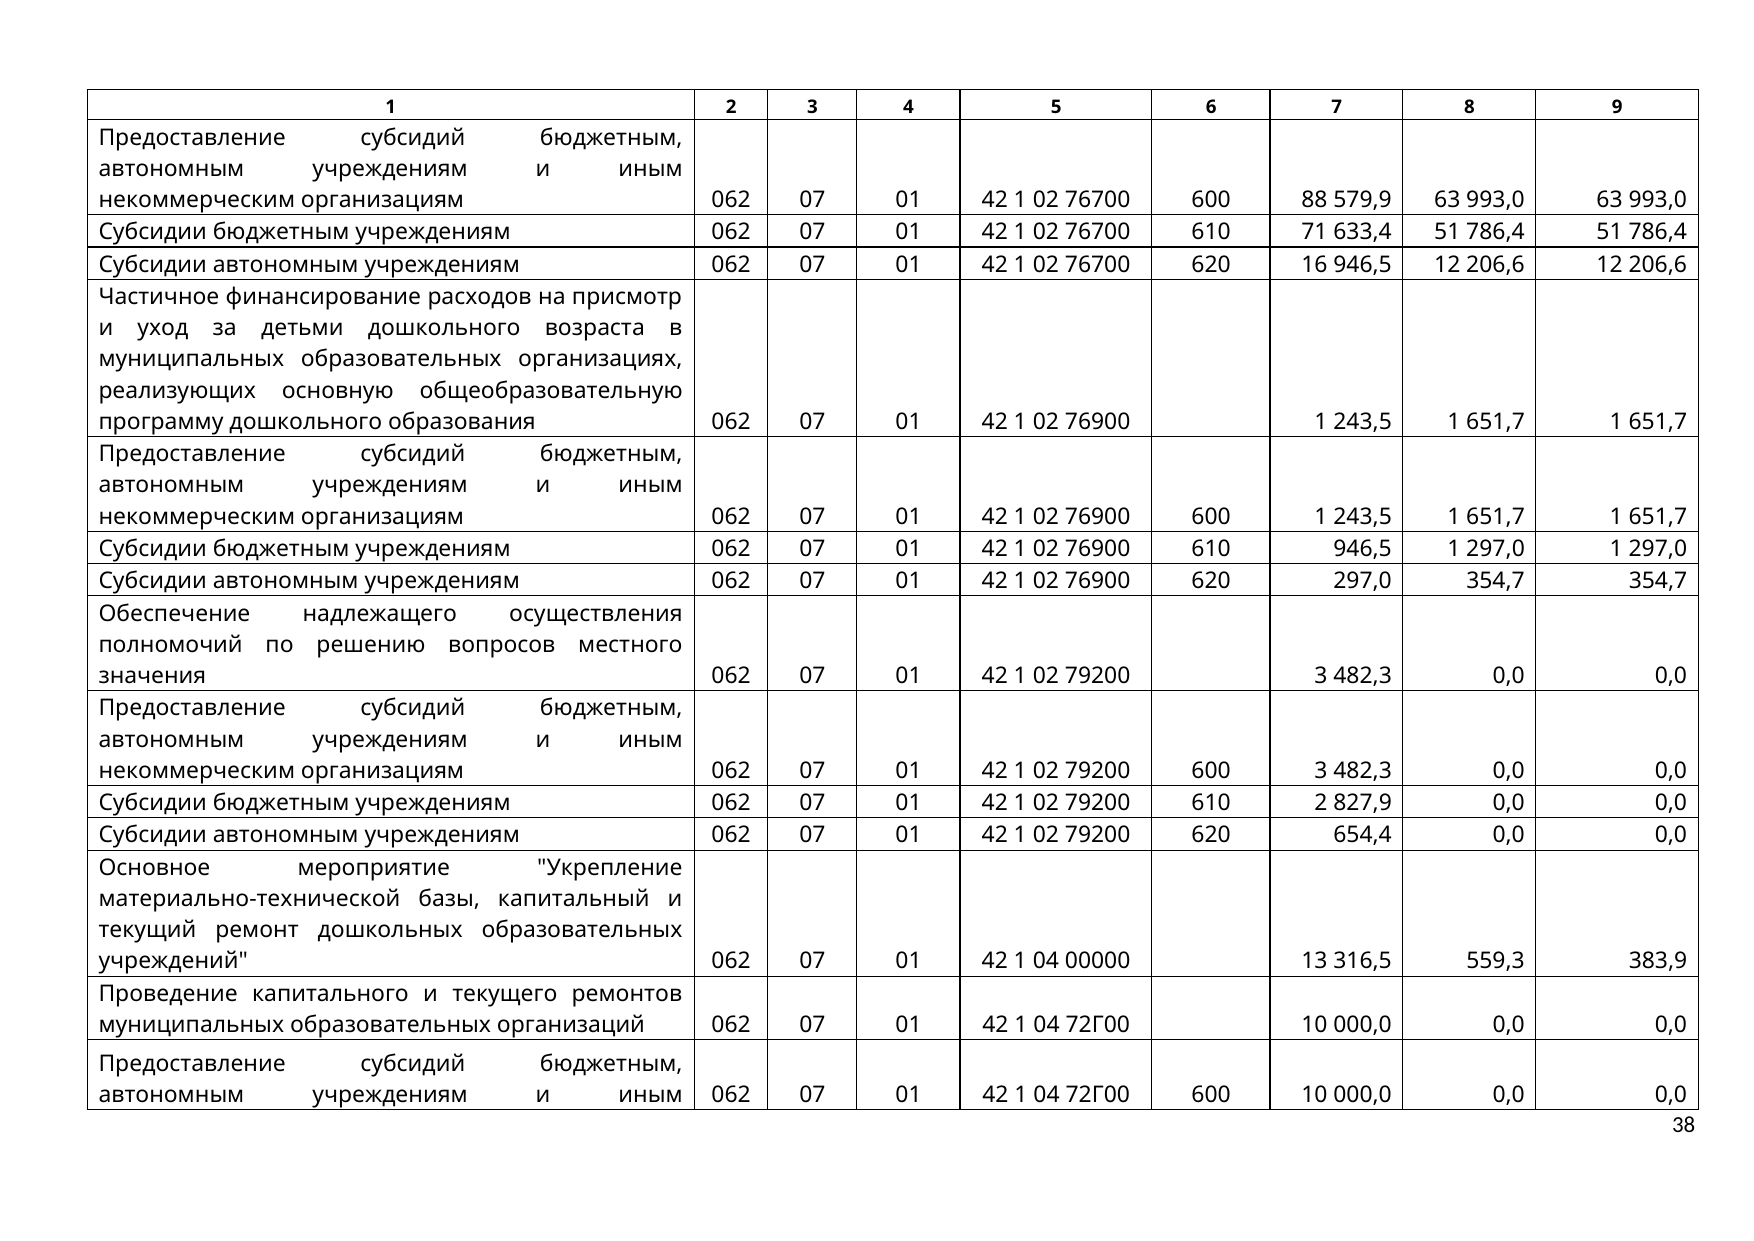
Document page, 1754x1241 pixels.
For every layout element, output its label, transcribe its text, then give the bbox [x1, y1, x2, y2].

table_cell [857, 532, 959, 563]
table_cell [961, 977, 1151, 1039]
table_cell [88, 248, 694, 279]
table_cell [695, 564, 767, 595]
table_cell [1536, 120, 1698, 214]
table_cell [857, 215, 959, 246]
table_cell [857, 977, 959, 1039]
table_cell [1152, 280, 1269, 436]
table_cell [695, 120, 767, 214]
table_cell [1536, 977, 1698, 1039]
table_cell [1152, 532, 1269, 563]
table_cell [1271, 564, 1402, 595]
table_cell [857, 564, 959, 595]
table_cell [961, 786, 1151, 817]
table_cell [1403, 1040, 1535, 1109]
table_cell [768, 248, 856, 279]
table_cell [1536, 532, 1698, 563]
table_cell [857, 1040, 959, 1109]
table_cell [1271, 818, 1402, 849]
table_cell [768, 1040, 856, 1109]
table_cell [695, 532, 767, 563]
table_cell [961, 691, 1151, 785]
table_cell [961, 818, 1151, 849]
table_header 7 [1271, 90, 1402, 119]
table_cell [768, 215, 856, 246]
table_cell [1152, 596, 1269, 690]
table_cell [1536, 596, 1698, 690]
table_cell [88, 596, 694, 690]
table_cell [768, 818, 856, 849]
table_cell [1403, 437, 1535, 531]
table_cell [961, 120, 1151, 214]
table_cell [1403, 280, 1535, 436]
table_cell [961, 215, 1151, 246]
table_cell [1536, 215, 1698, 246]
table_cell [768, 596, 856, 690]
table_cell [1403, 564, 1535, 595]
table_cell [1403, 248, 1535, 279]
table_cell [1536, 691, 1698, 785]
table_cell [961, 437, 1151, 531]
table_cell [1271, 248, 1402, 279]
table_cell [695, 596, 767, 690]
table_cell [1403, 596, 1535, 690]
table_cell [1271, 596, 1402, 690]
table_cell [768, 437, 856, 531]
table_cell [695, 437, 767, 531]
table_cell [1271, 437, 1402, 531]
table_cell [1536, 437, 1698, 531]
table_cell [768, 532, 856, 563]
table_header 5 [961, 90, 1151, 119]
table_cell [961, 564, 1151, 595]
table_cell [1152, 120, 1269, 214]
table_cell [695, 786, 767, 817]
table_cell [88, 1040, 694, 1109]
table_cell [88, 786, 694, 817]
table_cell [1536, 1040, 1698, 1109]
table_header 2 [695, 90, 767, 119]
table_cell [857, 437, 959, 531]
table_header 1 [88, 90, 694, 119]
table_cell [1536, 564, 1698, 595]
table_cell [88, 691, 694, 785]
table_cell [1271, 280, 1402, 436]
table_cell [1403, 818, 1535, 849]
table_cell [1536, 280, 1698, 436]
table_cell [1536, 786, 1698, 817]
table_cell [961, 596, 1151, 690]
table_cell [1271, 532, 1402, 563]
table_header 6 [1152, 90, 1269, 119]
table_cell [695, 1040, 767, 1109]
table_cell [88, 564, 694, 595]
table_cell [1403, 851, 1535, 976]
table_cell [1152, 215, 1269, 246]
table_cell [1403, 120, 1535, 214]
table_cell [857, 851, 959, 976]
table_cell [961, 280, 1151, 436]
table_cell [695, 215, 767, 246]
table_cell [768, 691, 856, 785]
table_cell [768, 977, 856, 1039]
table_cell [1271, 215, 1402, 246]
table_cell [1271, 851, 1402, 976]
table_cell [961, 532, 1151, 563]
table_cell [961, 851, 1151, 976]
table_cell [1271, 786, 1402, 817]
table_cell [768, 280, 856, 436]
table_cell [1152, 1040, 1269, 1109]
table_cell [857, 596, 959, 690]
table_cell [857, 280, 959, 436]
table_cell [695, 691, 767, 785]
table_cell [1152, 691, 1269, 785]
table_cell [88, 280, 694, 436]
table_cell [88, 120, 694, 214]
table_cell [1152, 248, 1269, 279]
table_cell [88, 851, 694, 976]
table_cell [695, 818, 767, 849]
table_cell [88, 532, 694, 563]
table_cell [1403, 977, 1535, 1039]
table_header 3 [768, 90, 856, 119]
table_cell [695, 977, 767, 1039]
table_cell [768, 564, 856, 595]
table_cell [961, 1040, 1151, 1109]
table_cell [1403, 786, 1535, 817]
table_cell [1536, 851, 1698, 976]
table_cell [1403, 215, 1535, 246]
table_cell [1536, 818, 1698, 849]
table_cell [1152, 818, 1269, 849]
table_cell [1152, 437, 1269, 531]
table_header 9 [1536, 90, 1698, 119]
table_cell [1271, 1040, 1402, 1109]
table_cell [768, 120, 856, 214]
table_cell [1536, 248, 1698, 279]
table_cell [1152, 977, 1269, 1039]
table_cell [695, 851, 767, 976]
table_header 8 [1403, 90, 1535, 119]
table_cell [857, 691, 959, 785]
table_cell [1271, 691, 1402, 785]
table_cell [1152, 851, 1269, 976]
table_header 4 [857, 90, 959, 119]
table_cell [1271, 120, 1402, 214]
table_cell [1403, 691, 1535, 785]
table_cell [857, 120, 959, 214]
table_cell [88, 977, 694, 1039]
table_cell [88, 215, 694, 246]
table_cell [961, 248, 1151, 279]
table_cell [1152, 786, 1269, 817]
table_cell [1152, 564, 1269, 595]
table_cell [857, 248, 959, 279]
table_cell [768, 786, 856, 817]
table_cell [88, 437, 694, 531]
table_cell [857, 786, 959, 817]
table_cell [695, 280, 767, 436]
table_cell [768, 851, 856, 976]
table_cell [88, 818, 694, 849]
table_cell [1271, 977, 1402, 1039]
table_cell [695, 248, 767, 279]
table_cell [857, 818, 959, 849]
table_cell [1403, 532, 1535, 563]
